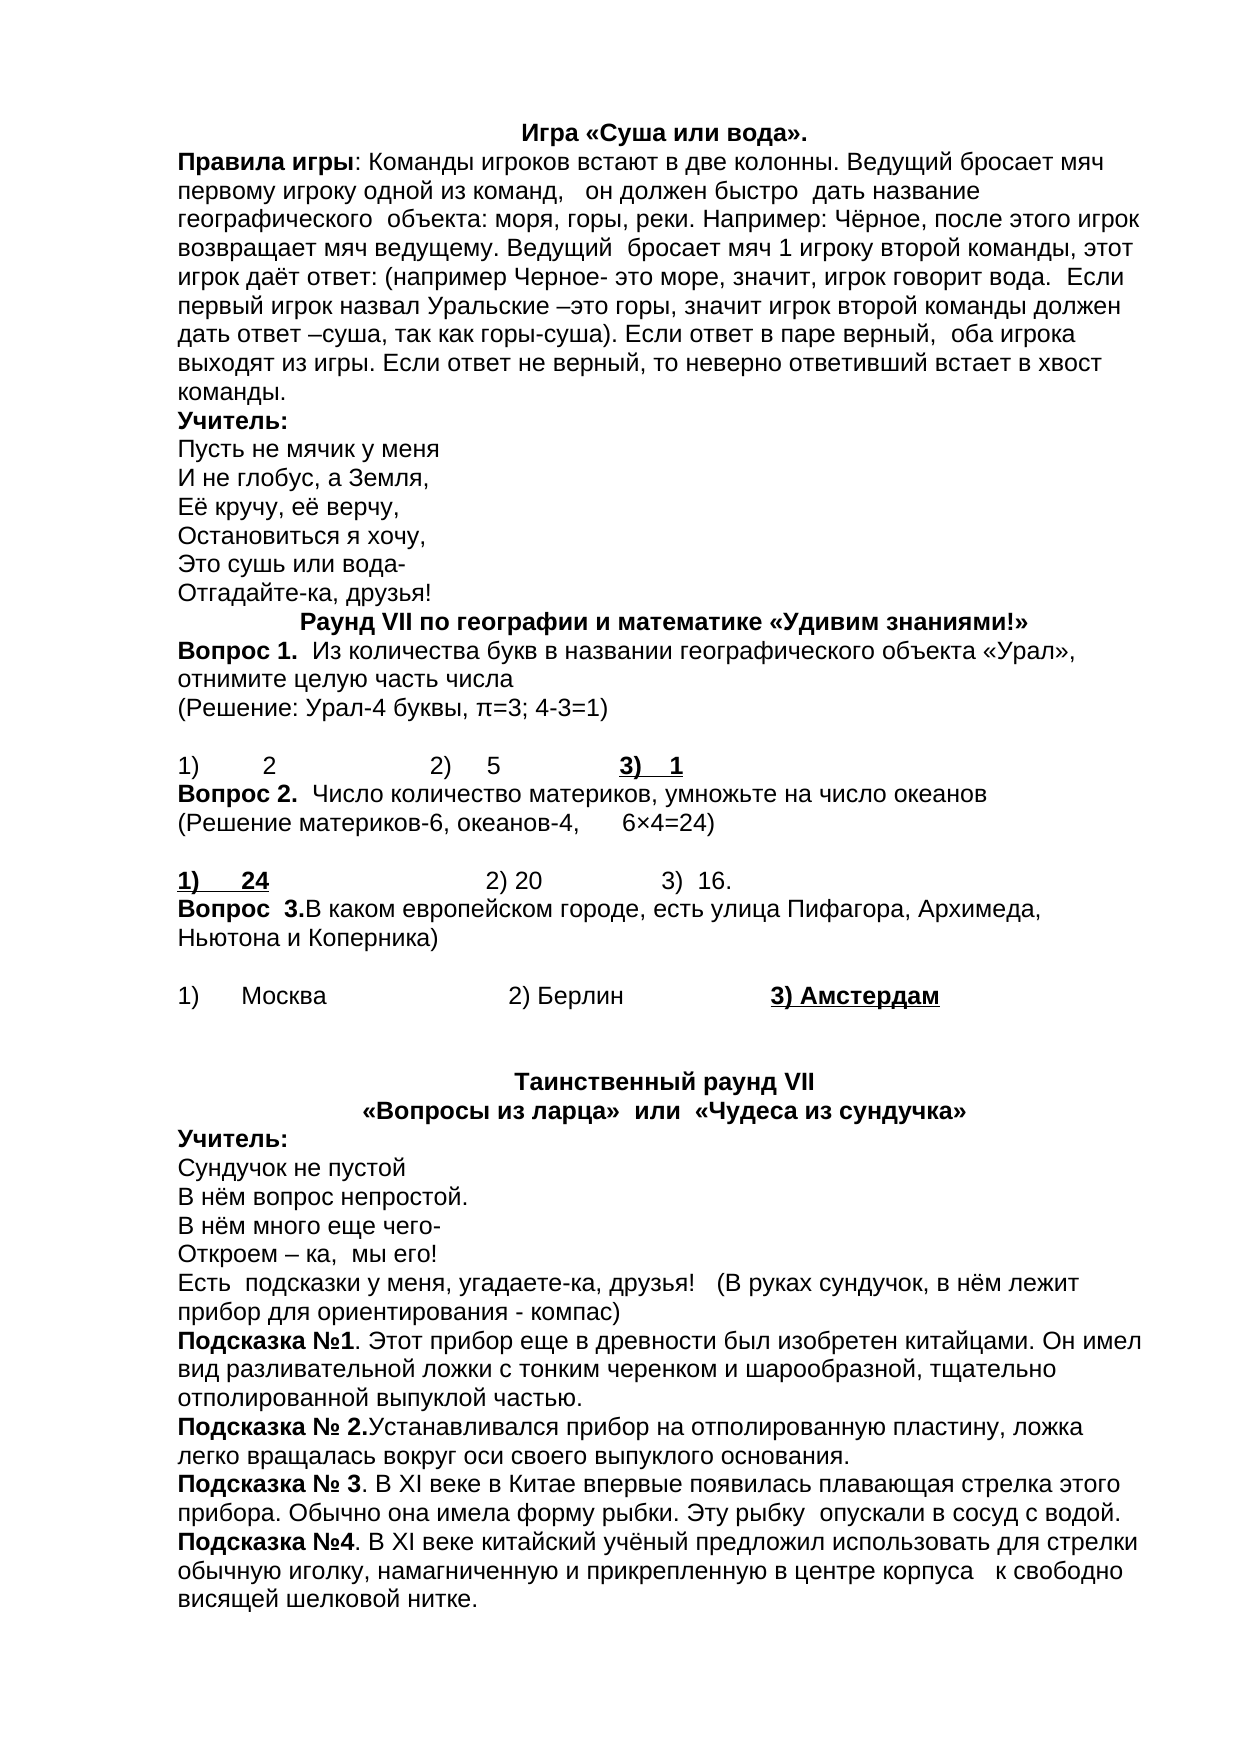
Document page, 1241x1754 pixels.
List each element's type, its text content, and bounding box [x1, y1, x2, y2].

text Вопрос 3.В каком европейском городе, есть улица Пифагора, Архимеда, Ньютона и Коперника) [177, 894, 1152, 952]
text Учитель: [177, 1124, 1152, 1153]
text Таинственный раунд VIΙ [177, 1067, 1152, 1096]
text 1) Москва 2) Берлин 3) Амстердам [177, 981, 1152, 1009]
text Отгадайте-ка, друзья! [177, 578, 1152, 607]
text Правила игры: Команды игроков встают в две колонны. Ведущий бросает мяч первому игроку одной из команд, он должен быстро дать название географического объекта: моря, горы, реки. Например: Чёрное, после этого игрок возвращает мяч ведущему. Ведущий бросает мяч 1 игроку второй команды, этот игрок даёт ответ: (например Черное- это море, значит, игрок говорит вода. Если первый игрок назвал Уральские –это горы, значит игрок второй команды должен дать ответ –суша, так как горы-суша). Если ответ в паре верный, оба игрока выходят из игры. Если ответ не верный, то неверно ответивший встает в хвост команды. [177, 147, 1152, 406]
text Подсказка № 3. В XI веке в Китае впервые появилась плавающая стрелка этого прибора. Обычно она имела форму рыбки. Эту рыбку опускали в сосуд с водой. [177, 1469, 1152, 1527]
text Есть подсказки у меня, угадаете-ка, друзья! (В руках сундучок, в нём лежит прибор для ориентирования - компас) [177, 1268, 1152, 1326]
text Подсказка №4. В XI веке китайский учёный предложил использовать для стрелки обычную иголку, намагниченную и прикрепленную в центре корпуса к свободно висящей шелковой нитке. [177, 1527, 1152, 1613]
text Пусть не мячик у меня [177, 434, 1152, 463]
text Остановиться я хочу, [177, 521, 1152, 549]
text Раунд VIΙ по географии и математике «Удивим знаниями!» [177, 607, 1152, 636]
text Её кручу, её верчу, [177, 492, 1152, 521]
text 1) 2 2) 5 3) 1 [177, 751, 1152, 779]
text «Вопросы из ларца» или «Чудеса из сундучка» [177, 1096, 1152, 1124]
text В нём много еще чего- [177, 1211, 1152, 1239]
text Это сушь или вода- [177, 549, 1152, 578]
text Подсказка №1. Этот прибор еще в древности был изобретен китайцами. Он имел вид разливательной ложки с тонким черенком и шарообразной, тщательно отполированной выпуклой частью. [177, 1326, 1152, 1412]
text Вопрос 1. Из количества букв в названии географического объекта «Урал», отнимите целую часть числа [177, 636, 1152, 693]
text (Решение материков-6, океанов-4, 6×4=24) [177, 808, 1152, 837]
text 1) 24 2) 20 3) 16. [177, 866, 1152, 894]
text Подсказка № 2.Устанавливался прибор на отполированную пластину, ложка легко вращалась вокруг оси своего выпуклого основания. [177, 1412, 1152, 1469]
text Игра «Суша или вода». [177, 118, 1152, 147]
text Учитель: [177, 406, 1152, 434]
text (Решение: Урал-4 буквы, π=3; 4-3=1) [177, 693, 1152, 722]
text Откроем – ка, мы его! [177, 1239, 1152, 1268]
text И не глобус, а Земля, [177, 463, 1152, 492]
text Вопрос 2. Число количество материков, умножьте на число океанов [177, 779, 1152, 808]
text Сундучок не пустой [177, 1153, 1152, 1182]
text В нём вопрос непростой. [177, 1182, 1152, 1211]
